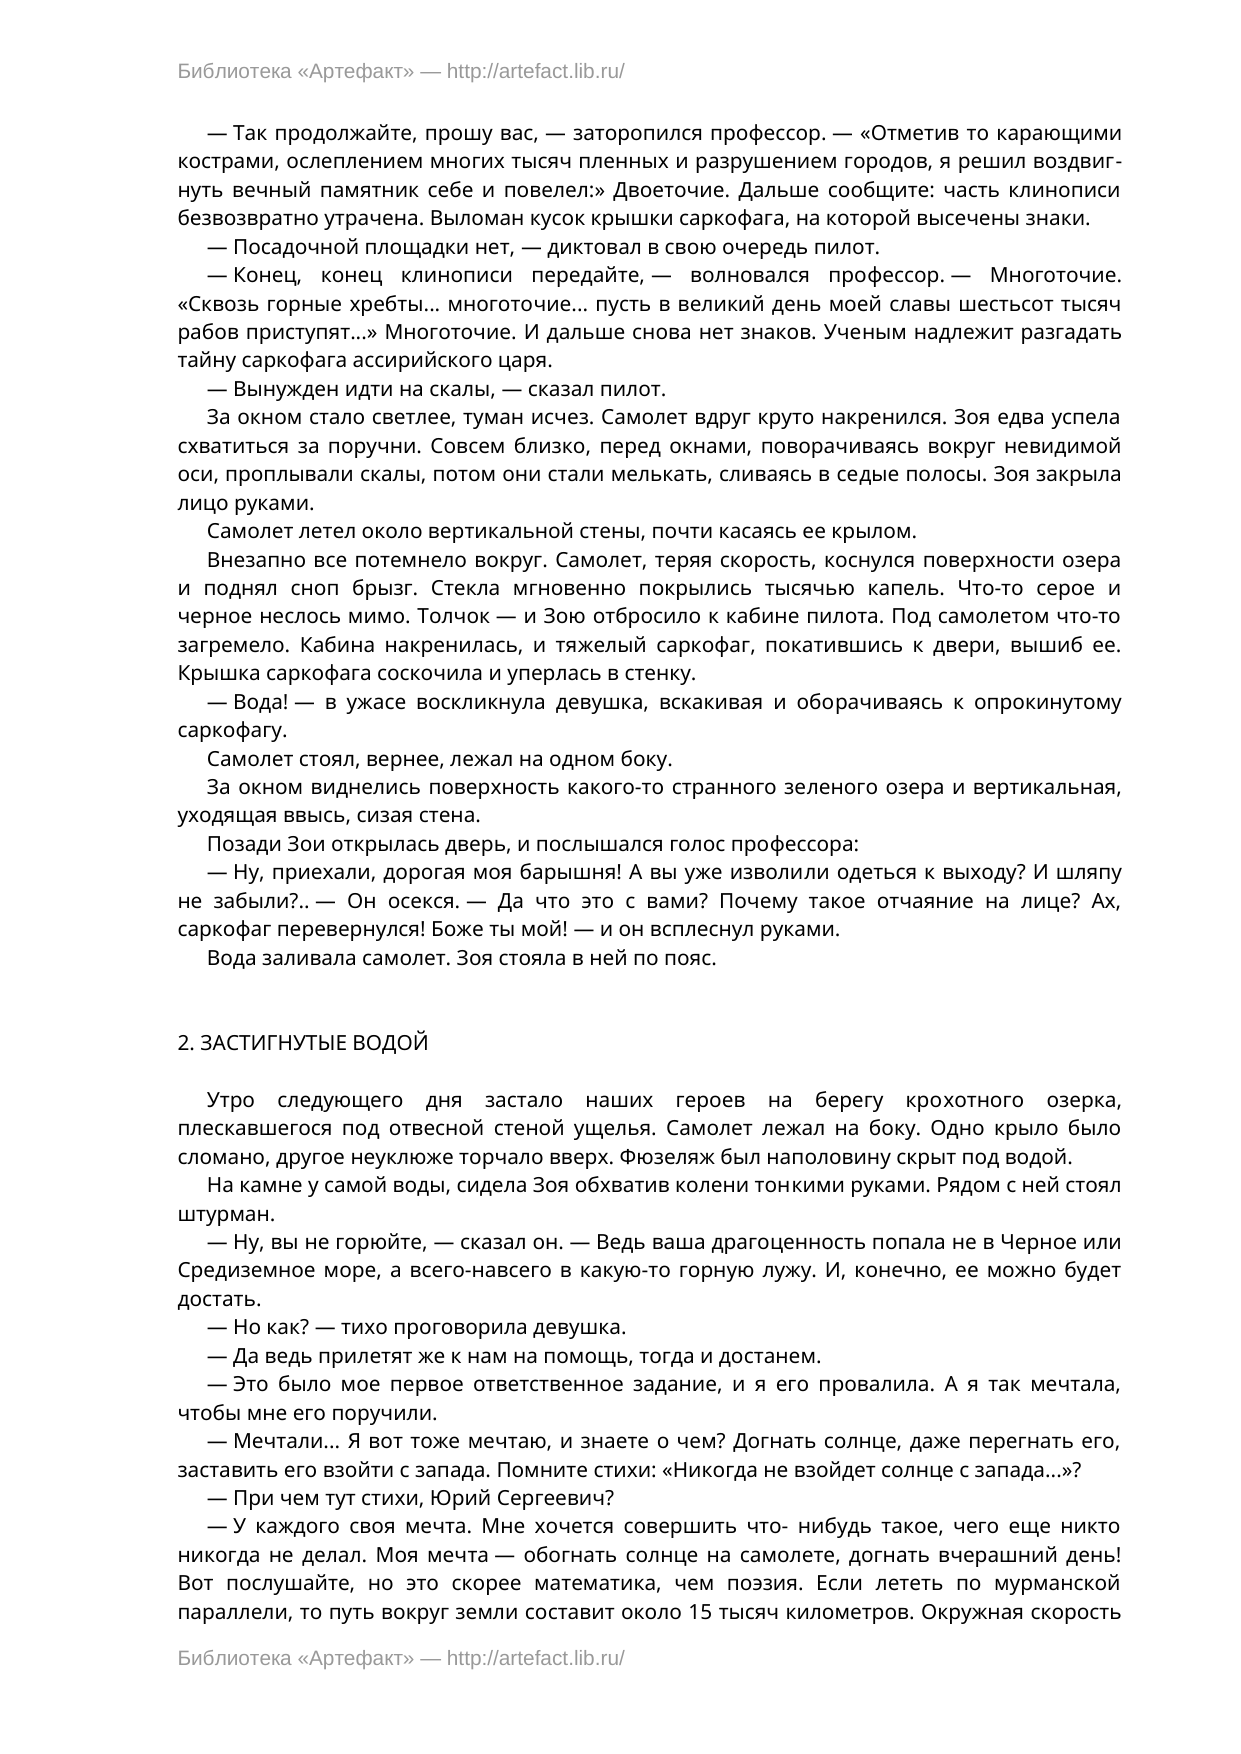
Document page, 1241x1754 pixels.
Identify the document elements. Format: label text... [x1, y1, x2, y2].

text Самолет стоял, вернее, лежал на одном боку. [177, 744, 1122, 772]
text Самолет летел около вертикальной стены, почти касаясь ее крылом. [177, 516, 1122, 545]
text — При чем тут стихи, Юрий Сергеевич? [177, 1483, 1122, 1512]
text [177, 1512, 1122, 1625]
text — Но как? — тихо проговорила девушка. [177, 1312, 1122, 1341]
text — Посадочной площадки нет, — диктовал в свою очередь пилот. [177, 232, 1122, 260]
subtitle 2. ЗАСТИГНУТЫЕ ВОДОЙ [177, 1028, 1122, 1057]
text За окном виднелись поверхность какого-то странного зеленого озера и вертикальная, уходящая ввысь, сизая стена. [177, 772, 1122, 829]
text Внезапно все потемнело вокруг. Самолет, теряя скорость, коснулся поверхности озера и поднял сноп брызг. Стекла мгновенно покрылись тысячью капель. Что-то серое и черное неслось мимо. Толчок — и Зою отбросило к кабине пилота. Под самолетом что-то загремело. Кабина накренилась, и тяжелый саркофаг, покатившись к двери, вышиб ее. Крышка саркофага соскочила и уперлась в стенку. [177, 545, 1122, 687]
text — Ну, вы не горюйте, — сказал он. — Ведь ваша драгоценность попала не в Черное или Средиземное море, а всего-навсего в какую-то горную лужу. И, конечно, ее можно будет достать. [177, 1227, 1122, 1312]
text Позади Зои открылась дверь, и послышался голос профессора: [177, 829, 1122, 857]
text — Конец, конец клинописи передайте, — волновался профессор. — Многоточие. «Сквозь горные хребты... многоточие... пусть в великий день моей славы шестьсот тысяч рабов приступят...» Многоточие. И дальше снова нет знаков. Ученым надлежит разгадать тайну саркофага ассирийского царя. [177, 260, 1122, 374]
text За окном стало светлее, туман исчез. Самолет вдруг круто накренился. Зоя едва успела схватиться за поручни. Совсем близко, перед окнами, поворачиваясь вокруг невидимой оси, проплывали скалы, потом они стали мелькать, сливаясь в седые полосы. Зоя закрыла лицо руками. [177, 402, 1122, 516]
text Вода заливала самолет. Зоя стояла в ней по пояс. [177, 943, 1122, 971]
text На камне у самой воды, сидела Зоя обхватив колени тонкими руками. Рядом с ней стоял штурман. [177, 1170, 1122, 1227]
text — Это было мое первое ответственное задание, и я его провалила. А я так мечтала, чтобы мне его поручили. [177, 1369, 1122, 1426]
text Утро следующего дня застало наших героев на берегу крохотного озерка, плескавшегося под отвесной стеной ущелья. Самолет лежал на боку. Одно крыло было сломано, другое неуклюже торчало вверх. Фюзеляж был наполовину скрыт под водой. [177, 1085, 1122, 1170]
text — Ну, приехали, дорогая моя барышня! А вы уже изволили одеться к выходу? И шляпу не забыли?.. — Он осекся. — Да что это с вами? Почему такое отчаяние на лице? Ах, саркофаг перевернулся! Боже ты мой! — и он всплеснул руками. [177, 857, 1122, 943]
text — Так продолжайте, прошу вас, — заторопился профессор. — «Отметив то карающими кострами, ослеплением многих тысяч пленных и разрушением городов, я решил воздвигнуть вечный памятник себе и повелел:» Двоеточие. Дальше сообщите: часть клинописи безвозвратно утрачена. Выломан кусок крышки саркофага, на которой высечены знаки. [177, 118, 1122, 232]
text — Вынужден идти на скалы, — сказал пилот. [177, 374, 1122, 402]
text — Да ведь прилетят же к нам на помощь, тогда и достанем. [177, 1341, 1122, 1369]
text — Мечтали... Я вот тоже мечтаю, и знаете о чем? Догнать солнце, даже перегнать его, заставить его взойти с запада. Помните стихи: «Никогда не взойдет солнце с запада...»? [177, 1426, 1122, 1483]
text — Вода! — в ужасе воскликнула девушка, вскакивая и оборачиваясь к опрокинутому саркофагу. [177, 687, 1122, 744]
